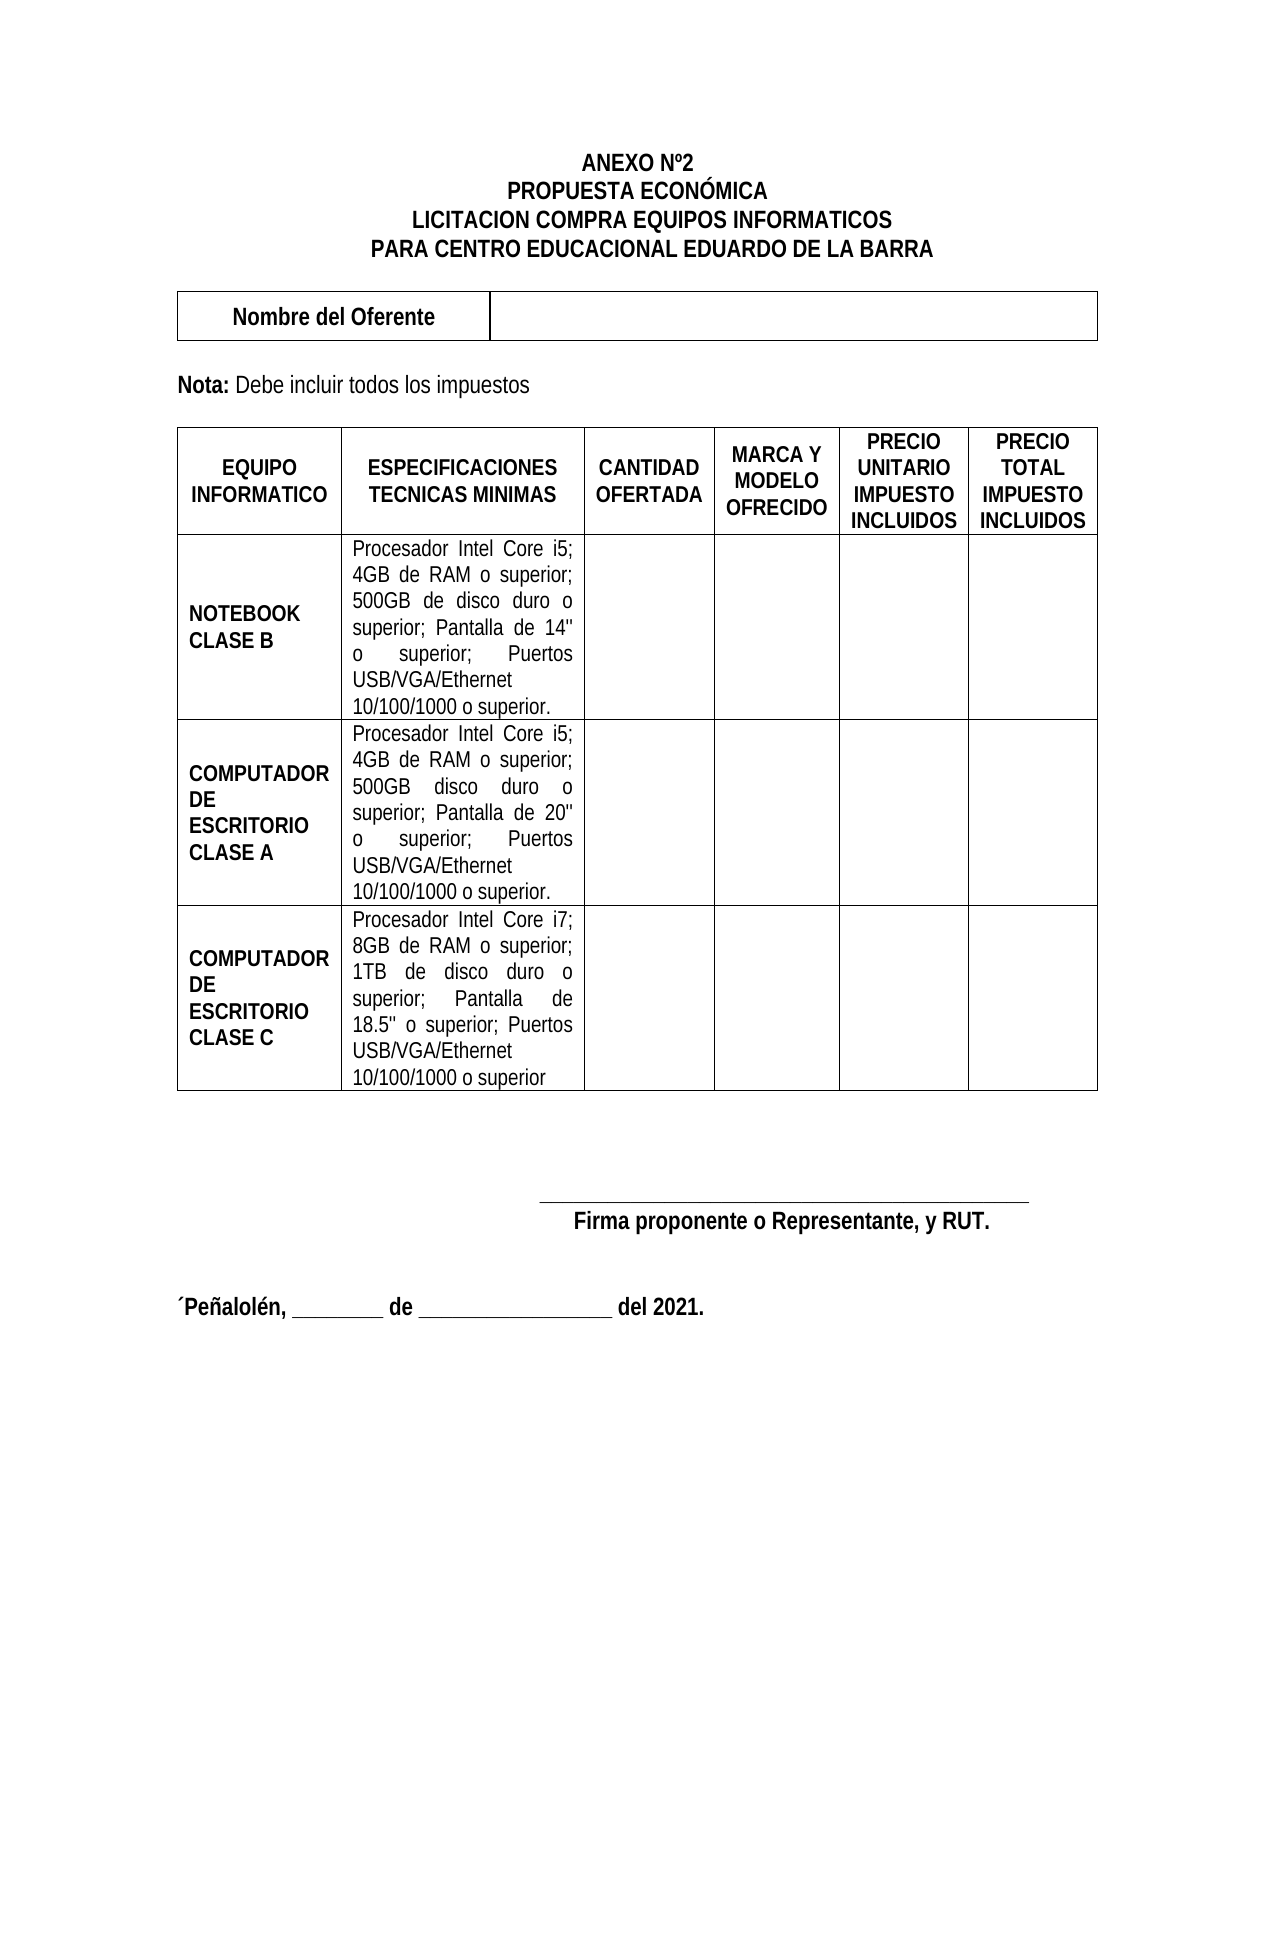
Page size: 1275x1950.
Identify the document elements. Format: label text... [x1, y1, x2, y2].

text ´Peñalolén, ________ de _________________ del 2021. [177, 1292, 1098, 1320]
text Firma proponente o Representante, y RUT. [177, 1206, 1098, 1234]
table_header [491, 292, 1097, 340]
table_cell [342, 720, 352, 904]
table_cell Procesador Intel Core i5; 4GB de RAM o superior; 500GB disco duro o superior; Pantalla de 20'' o superior; Puertos USB/VGA/Ethernet 10/100/1000 o superior. [512, 720, 584, 904]
table_cell [585, 720, 714, 904]
table_cell [840, 906, 968, 1090]
table_cell COMPUTADOR DE ESCRITORIO CLASE A [178, 720, 341, 904]
table_cell Procesador Intel Core i7; 8GB de RAM o superior; 1TB de disco duro o superior; Pantalla de 18.5'' o superior; Puertos USB/VGA/Ethernet 10/100/1000 o superior [342, 906, 584, 1090]
table_cell [969, 535, 1097, 719]
table_cell [585, 535, 714, 719]
table_header PRECIO TOTAL IMPUESTO INCLUIDOS [969, 428, 1097, 533]
table_header MARCA Y MODELO OFRECIDO [715, 428, 839, 533]
text PARA CENTRO EDUCACIONAL EDUARDO DE LA BARRA [207, 233, 1098, 262]
table_cell NOTEBOOK CLASE B [178, 535, 341, 719]
text ___________________________________________ [177, 1177, 1098, 1206]
text PROPUESTA ECONÓMICA [177, 176, 1098, 205]
table_cell Procesador Intel Core i5; 4GB de RAM o superior; 500GB de disco duro o superior; Pantalla de 14'' o superior; Puertos USB/VGA/Ethernet 10/100/1000 o superior. [342, 535, 584, 719]
table_cell [840, 535, 968, 719]
text ANEXO Nº2 [177, 148, 1098, 176]
table_cell [715, 906, 839, 1090]
table_header EQUIPO INFORMATICO [178, 428, 341, 533]
text LICITACION COMPRA EQUIPOS INFORMATICOS [207, 205, 1098, 233]
table_cell [840, 720, 968, 904]
table_header CANTIDAD OFERTADA [585, 428, 714, 533]
table_cell [969, 720, 1097, 904]
table_cell COMPUTADOR DE ESCRITORIO CLASE C [178, 906, 341, 1090]
table_cell [715, 535, 839, 719]
table_header ESPECIFICACIONES TECNICAS MINIMAS [342, 428, 584, 533]
table_cell [585, 906, 714, 1090]
table_header Nombre del Oferente [178, 292, 489, 340]
table_cell [715, 720, 839, 904]
text Nota: Debe incluir todos los impuestos [177, 370, 1098, 398]
table_header PRECIO UNITARIO IMPUESTO INCLUIDOS [840, 428, 968, 533]
table_cell [969, 906, 1097, 1090]
